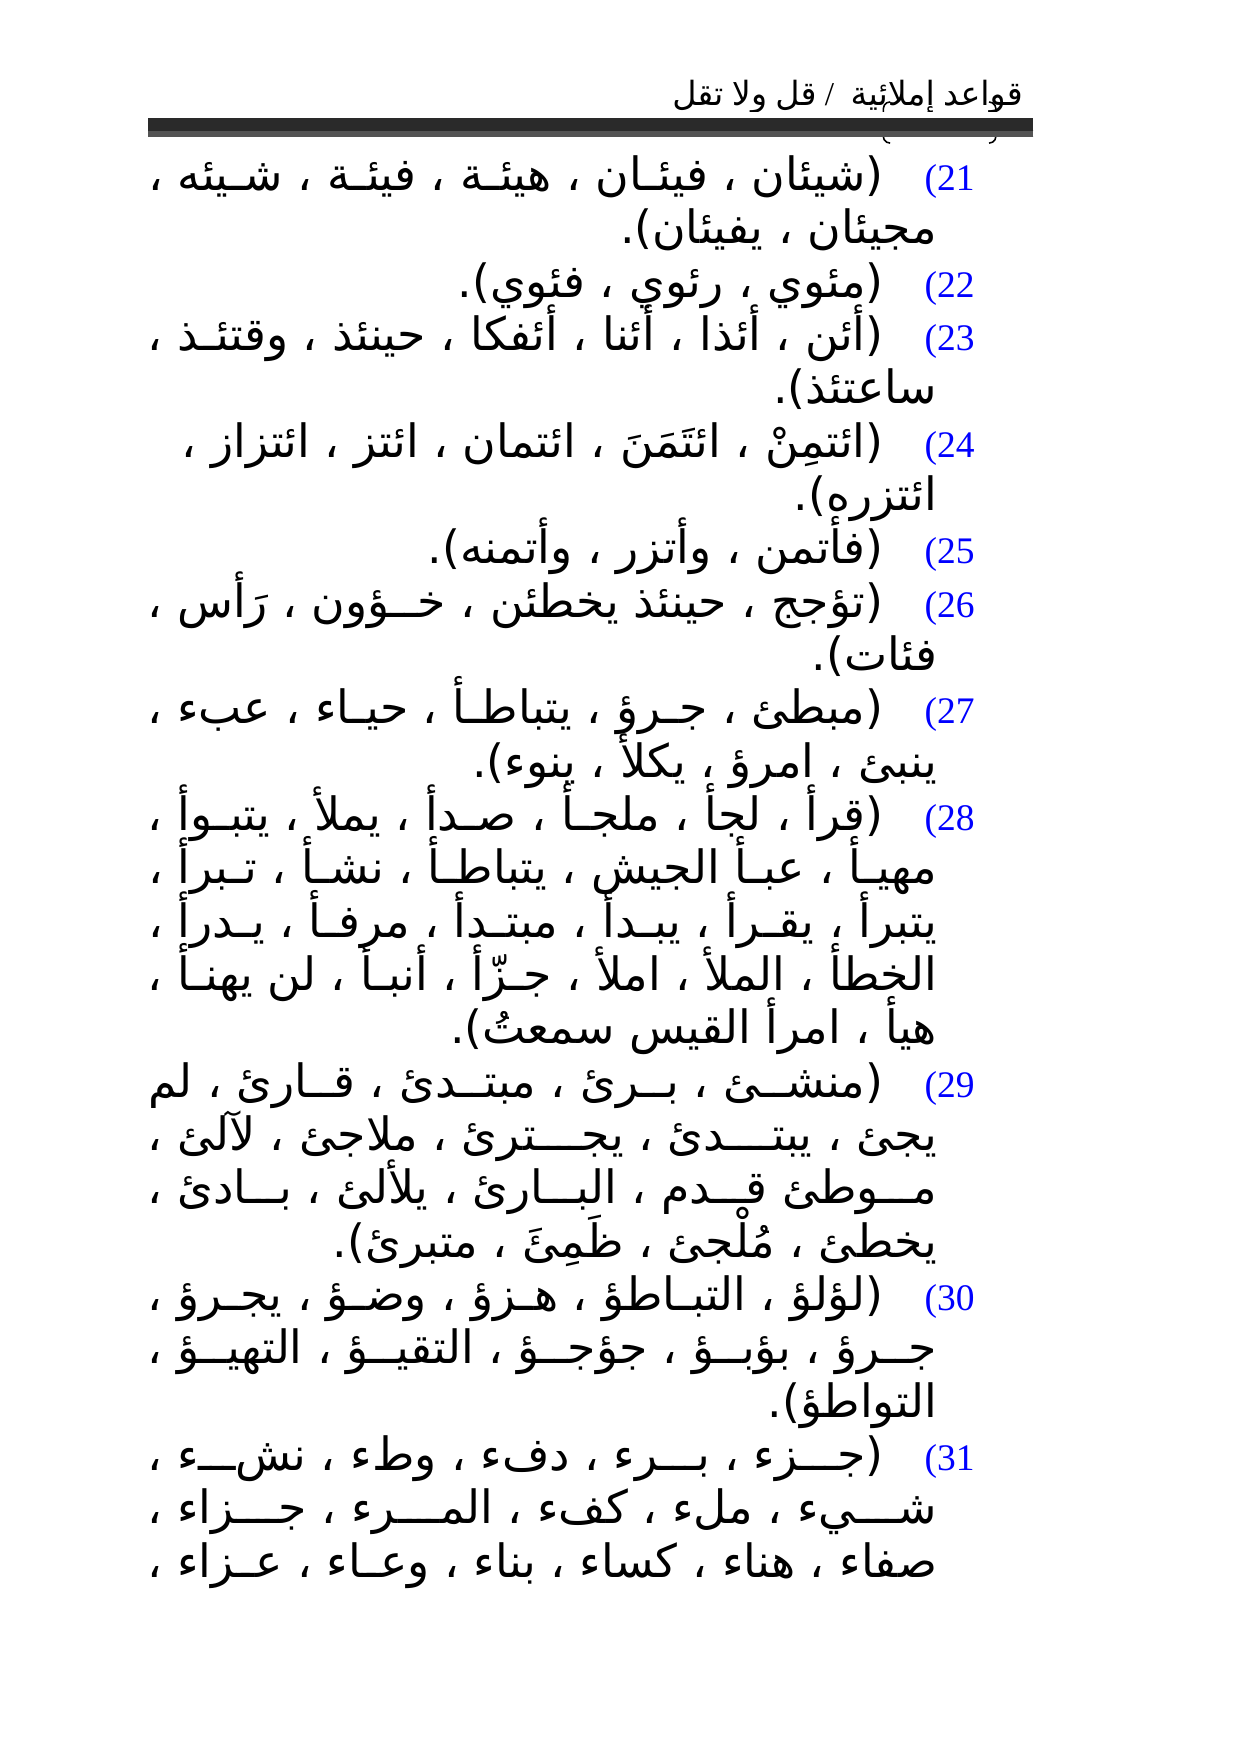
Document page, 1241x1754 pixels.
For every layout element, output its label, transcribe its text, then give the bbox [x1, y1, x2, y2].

list (منشئ ، برئ ، مبتدئ ، قارئ ، لم يجئ ، يبتدئ ، يجترئ ، ملاجئ ، لآلئ ، موطئ قدم ، البارئ ، يلألئ ، بادئ ، يخطئ ، مُلْجئ ، ظَمِئَ ، متبرئ). [148, 1054, 974, 1268]
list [148, 1428, 974, 1588]
list (لؤلؤ ، التباطؤ ، هزؤ ، وضؤ ، يجرؤ ، جرؤ ، بؤبؤ ، جؤجؤ ، التقيؤ ، التهيؤ ، التواطؤ). [148, 1268, 974, 1428]
list (فأتمن ، وأتزر ، وأتمنه). [148, 521, 974, 574]
list (تؤجج ، حينئذ يخطئن ، خؤون ، رَأس ، فئات). [148, 574, 974, 681]
list (مبطئ ، جرؤ ، يتباطأ ، حياء ، عبء ، ينبئ ، امرؤ ، يكلأ ، ينوء). [148, 681, 974, 788]
list (شيئان ، فيئان ، هيئة ، فيئة ، شيئه ، مجيئان ، يفيئان). [148, 148, 974, 254]
list (مئوي ، رئوي ، فئوي). [148, 254, 974, 308]
list (أئن ، أئذا ، أئنا ، أئفكا ، حينئذ ، وقتئذ ، ساعتئذ). [148, 308, 974, 414]
list (ائتمِنْ ، ائتَمَنَ ، ائتمان ، ائتز ، ائتزاز ، ائتزره). [148, 414, 974, 521]
list (قرأ ، لجأ ، ملجأ ، صدأ ، يملأ ، يتبوأ ، مهيأ ، عبأ الجيش ، يتباطأ ، نشأ ، تبرأ ، يتبرأ ، يقرأ ، يبدأ ، مبتدأ ، مرفأ ، يدرأ ، الخطأ ، الملأ ، املأ ، جزّأ ، أنبأ ، لن يهنأ ، هيأ ، امرأ القيس سمعتُ). [148, 788, 974, 1054]
